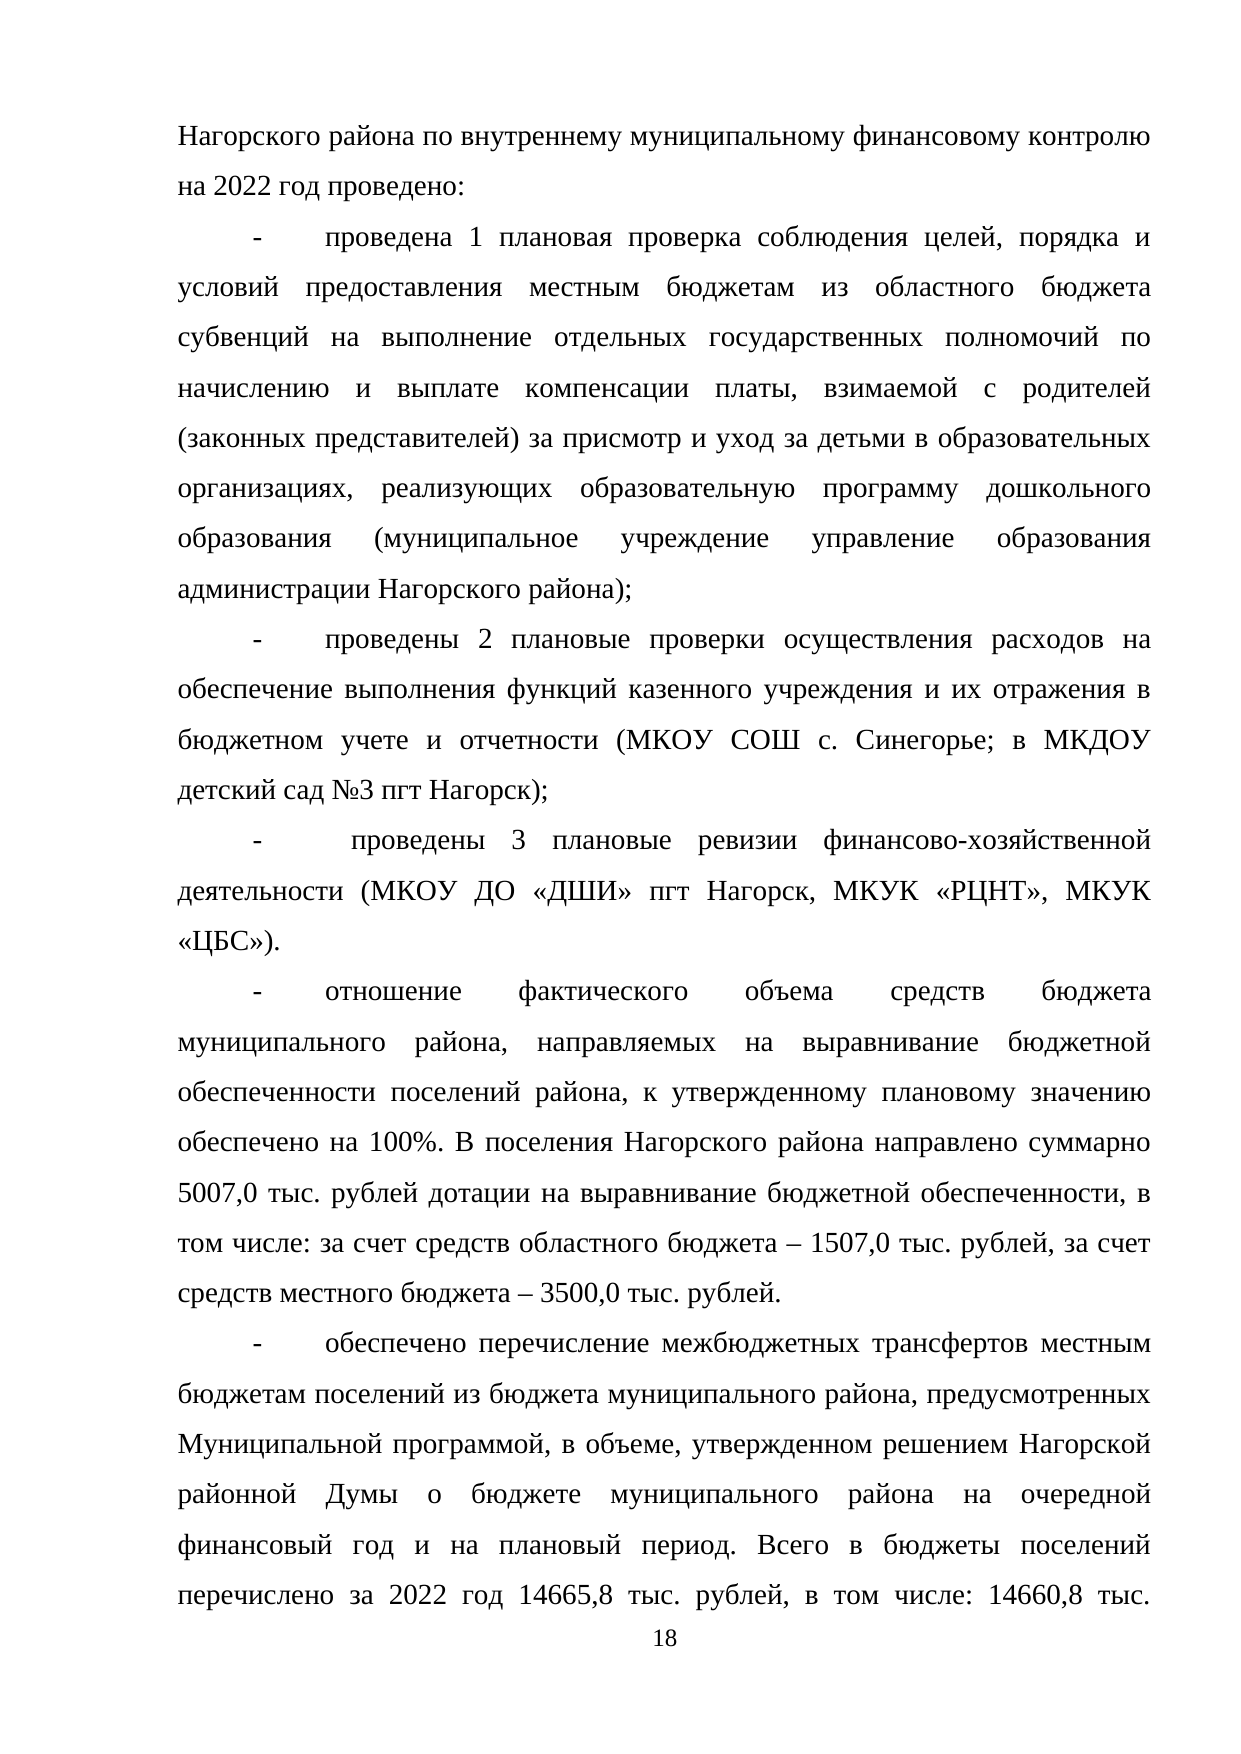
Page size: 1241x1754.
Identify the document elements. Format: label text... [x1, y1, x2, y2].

text - проведена 1 плановая проверка соблюдения целей, порядка и условий предоставления местным бюджетам из областного бюджета субвенций на выполнение отдельных государственных полномочий по начислению и выплате компенсации платы, взимаемой с родителей (законных представителей) за присмотр и уход за детьми в образовательных организациях, реализующих образовательную программу дошкольного образования (муниципальное учреждение управление образования администрации Нагорского района); [177, 219, 1152, 604]
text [177, 1326, 1152, 1611]
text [177, 118, 1152, 202]
text - проведены 3 плановые ревизии финансово-хозяйственной деятельности (МКОУ ДО «ДШИ» пгт Нагорск, МКУК «РЦНТ», МКУК «ЦБС»). [177, 822, 1152, 957]
text - проведены 2 плановые проверки осуществления расходов на обеспечение выполнения функций казенного учреждения и их отражения в бюджетном учете и отчетности (МКОУ СОШ с. Синегорье; в МКДОУ детский сад №3 пгт Нагорск); [177, 621, 1152, 806]
text - отношение фактического объема средств бюджета муниципального района, направляемых на выравнивание бюджетной обеспеченности поселений района, к утвержденному плановому значению обеспечено на 100%. В поселения Нагорского района направлено суммарно 5007,0 тыс. рублей дотации на выравнивание бюджетной обеспеченности, в том числе: за счет средств областного бюджета – 1507,0 тыс. рублей, за счет средств местного бюджета – 3500,0 тыс. рублей. [177, 973, 1152, 1309]
